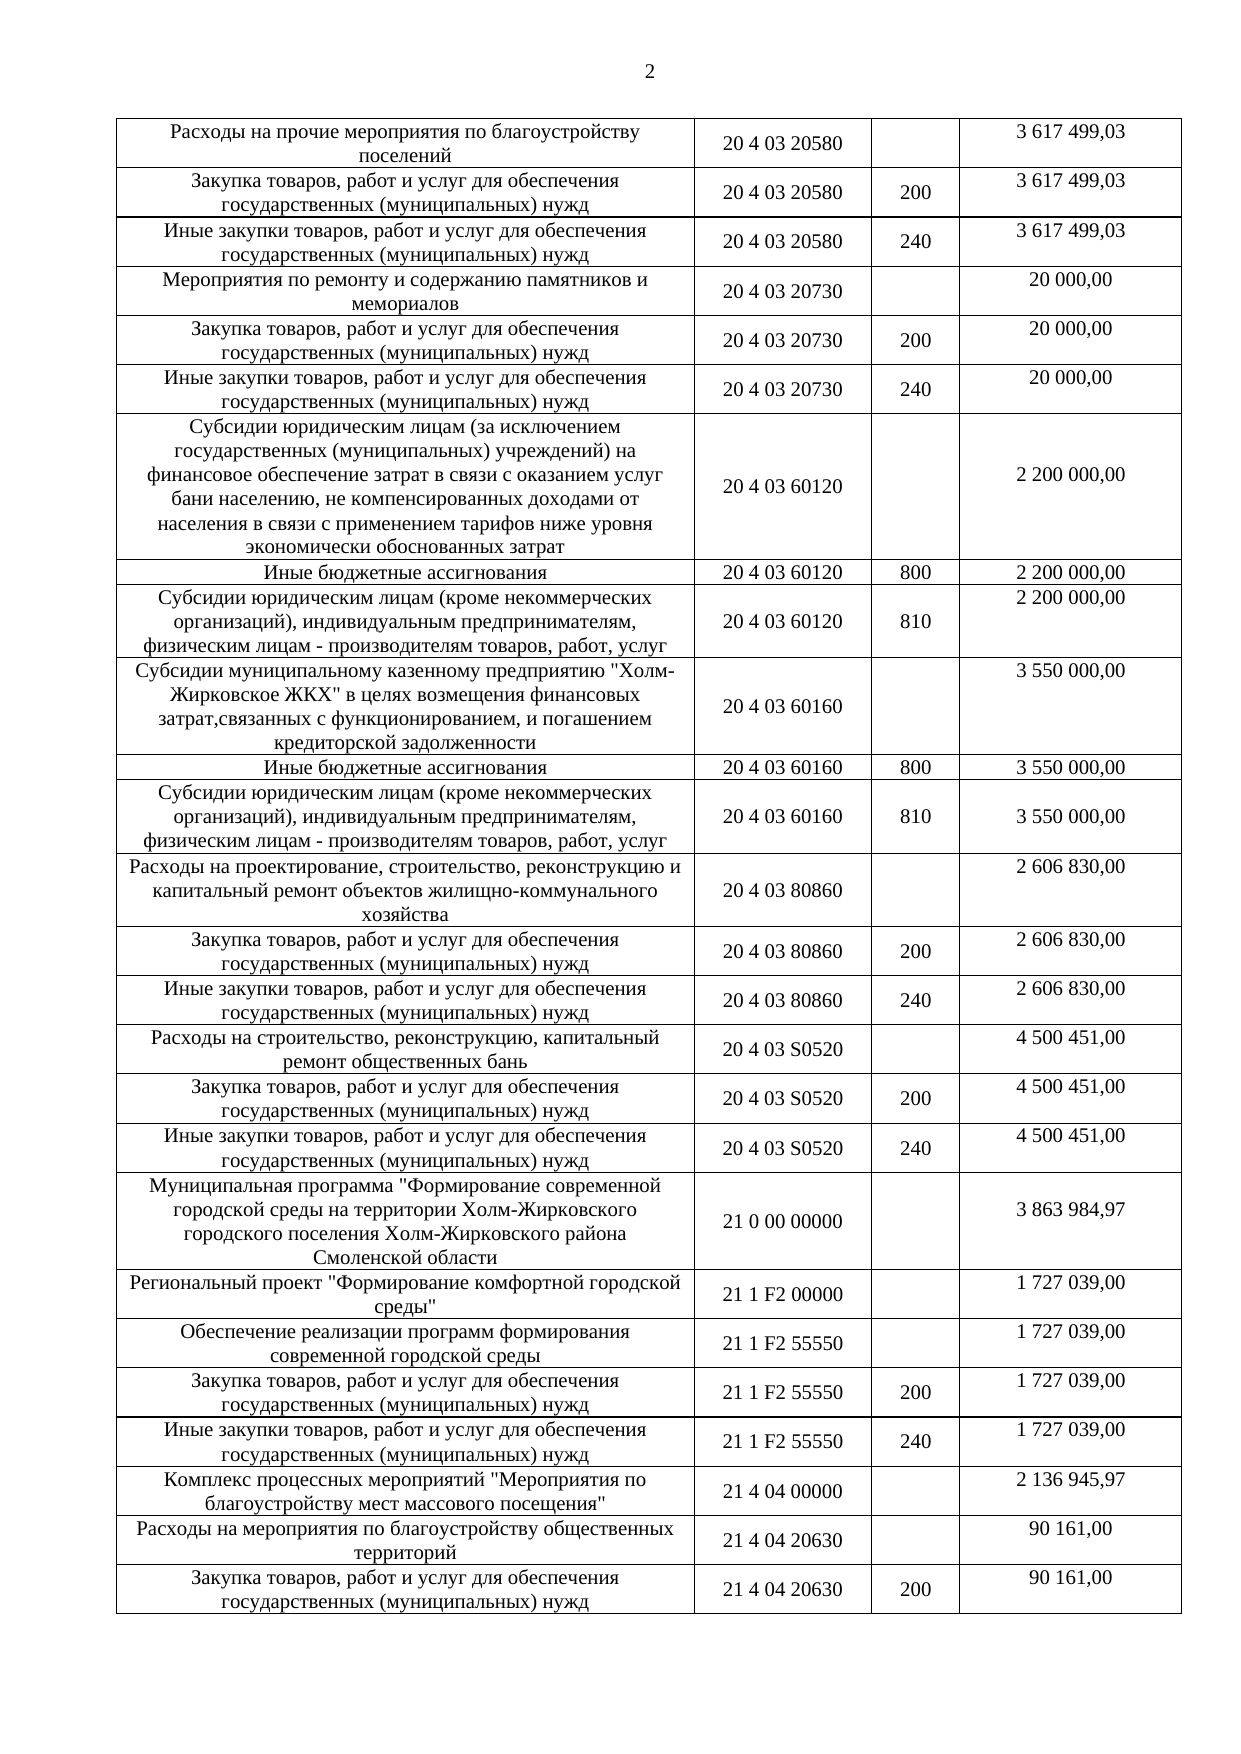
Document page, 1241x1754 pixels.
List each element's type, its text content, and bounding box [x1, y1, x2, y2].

table_cell 1 727 039,00 [960, 1319, 1181, 1367]
table_cell 240 [872, 365, 959, 413]
table_cell 20 000,00 [960, 316, 1181, 364]
table_cell [872, 119, 959, 167]
table_cell Иные закупки товаров, работ и услуг для обеспечения государственных (муниципальных) нужд [117, 976, 694, 1024]
table_cell Иные бюджетные ассигнования [117, 755, 694, 779]
table_cell 200 [872, 1074, 959, 1122]
table_cell Расходы на прочие мероприятия по благоустройству поселений [117, 119, 694, 167]
table_cell [872, 1319, 959, 1367]
table_cell [872, 1516, 959, 1564]
table_cell 21 0 00 00000 [695, 1173, 871, 1269]
table_cell [872, 658, 959, 754]
table_cell [872, 414, 959, 558]
table_cell 21 1 F2 55550 [695, 1418, 871, 1466]
table_cell Закупка товаров, работ и услуг для обеспечения государственных (муниципальных) нужд [117, 1565, 694, 1613]
table_cell 1 727 039,00 [960, 1368, 1181, 1416]
table_cell [872, 1025, 959, 1073]
table_cell Субсидии муниципальному казенному предприятию "Холм-Жирковское ЖКХ" в целях возмещения финансовых затрат,связанных с функционированием, и погашением кредиторской задолженности [117, 658, 694, 754]
table_cell Закупка товаров, работ и услуг для обеспечения государственных (муниципальных) нужд [117, 1368, 694, 1416]
table_cell 810 [872, 780, 959, 852]
table_cell 4 500 451,00 [960, 1025, 1181, 1073]
table_cell Субсидии юридическим лицам (кроме некоммерческих организаций), индивидуальным предпринимателям, физическим лицам - производителям товаров, работ, услуг [117, 780, 694, 852]
table_cell 90 161,00 [960, 1565, 1181, 1613]
table_cell [872, 267, 959, 315]
table_cell 240 [872, 218, 959, 266]
table_cell Закупка товаров, работ и услуг для обеспечения государственных (муниципальных) нужд [117, 1074, 694, 1122]
table_cell 20 4 03 80860 [695, 854, 871, 926]
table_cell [117, 168, 694, 216]
table_cell 200 [872, 1368, 959, 1416]
table_cell 200 [872, 316, 959, 364]
table_cell Мероприятия по ремонту и содержанию памятников и мемориалов [117, 267, 694, 315]
table_cell Обеспечение реализации программ формирования современной городской среды [117, 1319, 694, 1367]
table_cell 20 4 03 20730 [695, 316, 871, 364]
table_cell 200 [872, 1565, 959, 1613]
table_cell 2 606 830,00 [960, 976, 1181, 1024]
table_cell 20 4 03 60160 [695, 658, 871, 754]
table_cell 20 4 03 20580 [695, 168, 871, 216]
table_cell 20 000,00 [960, 365, 1181, 413]
table_cell 20 4 03 20730 [695, 365, 871, 413]
table_cell Иные закупки товаров, работ и услуг для обеспечения государственных (муниципальных) нужд [117, 218, 694, 266]
table_cell 21 1 F2 55550 [695, 1319, 871, 1367]
table_cell 240 [872, 976, 959, 1024]
table_cell 20 4 03 80860 [695, 976, 871, 1024]
table_cell 20 4 03 60160 [695, 780, 871, 852]
table_cell Региональный проект "Формирование комфортной городской среды" [117, 1270, 694, 1318]
table_cell 3 617 499,03 [960, 168, 1181, 216]
table_cell 20 4 03 20730 [695, 267, 871, 315]
table_cell 20 4 03 S0520 [695, 1074, 871, 1122]
table_cell 2 200 000,00 [960, 414, 1181, 558]
table_cell 3 550 000,00 [960, 658, 1181, 754]
table_cell Расходы на строительство, реконструкцию, капитальный ремонт общественных бань [117, 1025, 694, 1073]
table_cell 20 4 03 S0520 [695, 1025, 871, 1073]
table_cell 810 [872, 585, 959, 657]
table_cell 20 4 03 20580 [695, 119, 871, 167]
table_cell Расходы на мероприятия по благоустройству общественных территорий [117, 1516, 694, 1564]
table_cell 21 4 04 20630 [695, 1565, 871, 1613]
table_cell 21 1 F2 00000 [695, 1270, 871, 1318]
table_cell Иные закупки товаров, работ и услуг для обеспечения государственных (муниципальных) нужд [117, 1418, 694, 1466]
table_cell [872, 1270, 959, 1318]
table_cell 2 606 830,00 [960, 927, 1181, 975]
table_cell Муниципальная программа "Формирование современной городской среды на территории Холм-Жирковского городского поселения Холм-Жирковского района Смоленской области [117, 1173, 694, 1269]
table_cell 90 161,00 [960, 1516, 1181, 1564]
table_cell 800 [872, 755, 959, 779]
table_cell [872, 854, 959, 926]
table_cell 20 4 03 20580 [695, 218, 871, 266]
table_cell 240 [872, 1418, 959, 1466]
table_cell Комплекс процессных мероприятий "Мероприятия по благоустройству мест массового посещения" [117, 1467, 694, 1515]
table_cell 4 500 451,00 [960, 1074, 1181, 1122]
table_cell 20 4 03 S0520 [695, 1124, 871, 1172]
table_cell 1 727 039,00 [960, 1418, 1181, 1466]
table_cell 1 727 039,00 [960, 1270, 1181, 1318]
table_cell 200 [872, 927, 959, 975]
table_cell Закупка товаров, работ и услуг для обеспечения государственных (муниципальных) нужд [117, 927, 694, 975]
table_cell 3 550 000,00 [960, 755, 1181, 779]
table_cell 3 550 000,00 [960, 780, 1181, 852]
table_cell 2 606 830,00 [960, 854, 1181, 926]
table_cell 21 1 F2 55550 [695, 1368, 871, 1416]
table_cell 200 [872, 168, 959, 216]
table_cell 20 4 03 60160 [695, 755, 871, 779]
table_cell 21 4 04 20630 [695, 1516, 871, 1564]
table_cell 20 000,00 [960, 267, 1181, 315]
table_cell 2 136 945,97 [960, 1467, 1181, 1515]
table_cell [872, 1173, 959, 1269]
table_cell 3 617 499,03 [960, 119, 1181, 167]
table_cell 20 4 03 60120 [695, 560, 871, 584]
table_cell 4 500 451,00 [960, 1124, 1181, 1172]
table_cell 2 200 000,00 [960, 560, 1181, 584]
table_cell Иные закупки товаров, работ и услуг для обеспечения государственных (муниципальных) нужд [117, 1124, 694, 1172]
table_cell 20 4 03 80860 [695, 927, 871, 975]
table_cell Иные бюджетные ассигнования [117, 560, 694, 584]
table_cell Субсидии юридическим лицам (кроме некоммерческих организаций), индивидуальным предпринимателям, физическим лицам - производителям товаров, работ, услуг [117, 585, 694, 657]
table_cell Закупка товаров, работ и услуг для обеспечения государственных (муниципальных) нужд [117, 316, 694, 364]
table_cell 3 863 984,97 [960, 1173, 1181, 1269]
table_cell 240 [872, 1124, 959, 1172]
table_cell [872, 1467, 959, 1515]
table_cell 21 4 04 00000 [695, 1467, 871, 1515]
table_cell Расходы на проектирование, строительство, реконструкцию и капитальный ремонт объектов жилищно-коммунального хозяйства [117, 854, 694, 926]
table_cell 2 200 000,00 [960, 585, 1181, 657]
table_cell Иные закупки товаров, работ и услуг для обеспечения государственных (муниципальных) нужд [117, 365, 694, 413]
table_cell 20 4 03 60120 [695, 414, 871, 558]
table_cell 20 4 03 60120 [695, 585, 871, 657]
table_cell Субсидии юридическим лицам (за исключением государственных (муниципальных) учреждений) на финансовое обеспечение затрат в связи с оказанием услуг бани населению, не компенсированных доходами от населения в связи с применением тарифов ниже уровня экономически обоснованных затрат [117, 414, 694, 558]
table_cell 800 [872, 560, 959, 584]
table_cell 3 617 499,03 [960, 218, 1181, 266]
